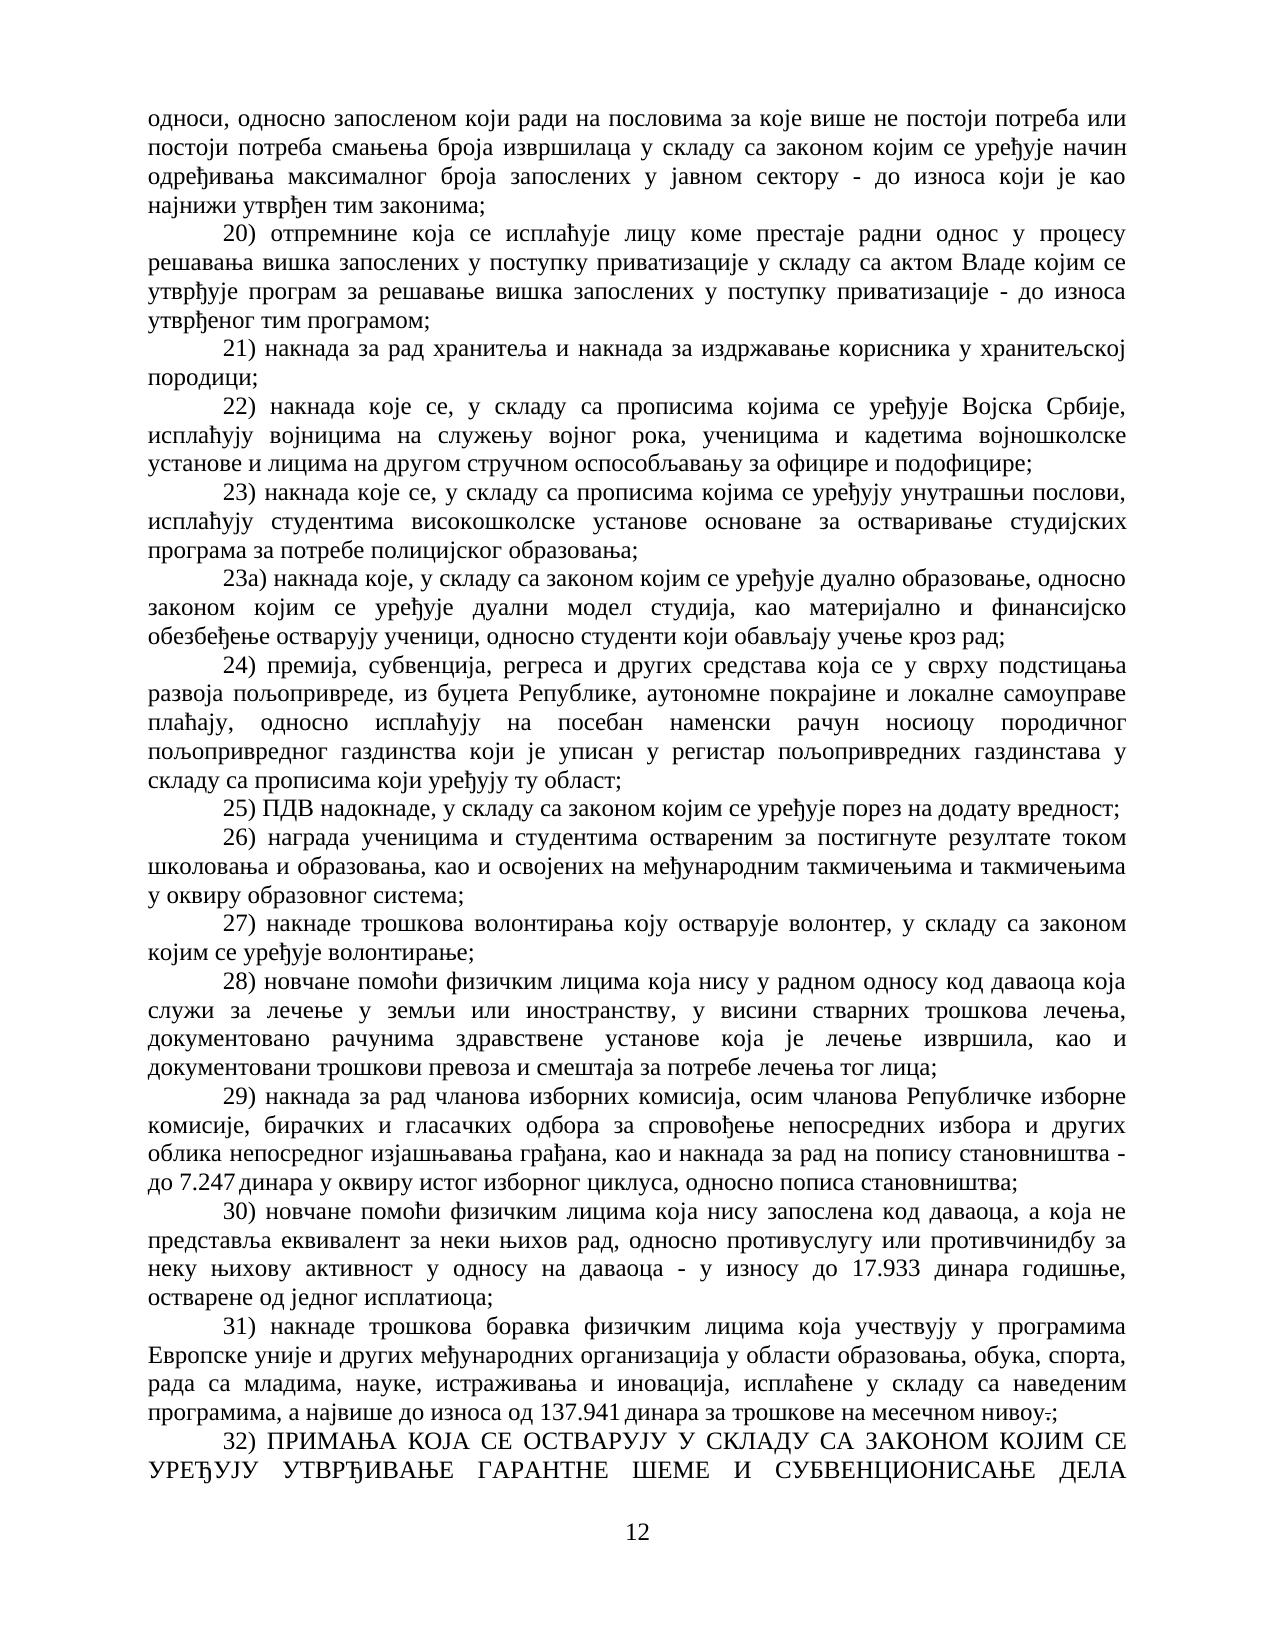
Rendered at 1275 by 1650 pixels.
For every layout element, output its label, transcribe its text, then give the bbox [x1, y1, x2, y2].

text 31) накнаде трошкова боравка физичким лицима која учествују у програмима Европске уније и других међународних организација у области образовања, обука, спорта, рада са младима, науке, истраживања и иновација, исплаћене у складу са наведеним програмима, а највише до износа од 137.941 динара за трошкове на месечном нивоу.; [148, 1311, 1127, 1426]
text 22) накнада које се, у складу са прописима којима се уређује Војска Србије, исплаћују војницима на служењу војног рока, ученицима и кадетима војношколске установе и лицима на другом стручном оспособљавању за официре и подофицире; [148, 391, 1127, 477]
text 27) накнаде трошкова волонтирања коју остварује волонтер, у складу са законом којим се уређује волонтирање; [148, 908, 1127, 966]
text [148, 1426, 1127, 1483]
text 23а) накнада које, у складу са законом којим се уређује дуално образовање, односно законом којим се уређује дуални модел студија, као материјално и финансијско обезбеђење остварују ученици, односно студенти који обављају учење кроз рад; [148, 563, 1127, 650]
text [148, 103, 1127, 218]
text 30) новчане помоћи физичким лицима која нису запослена код даваоца, а која не представља еквивалент за неки њихов рад, односно противуслугу или противчинидбу за неку њихову активност у односу на даваоца - у износу до 17.933 динара годишње, остварене од једног исплатиоца; [148, 1196, 1127, 1311]
text 23) накнада које се, у складу са прописима којима се уређују унутрашњи послови, исплаћују студентима високошколске установе основане за остваривање студијских програма за потребе полицијског образовања; [148, 477, 1127, 563]
text 21) накнада за рад хранитеља и накнада за издржавање корисника у хранитељској породици; [148, 333, 1127, 391]
text 28) новчане помоћи физичким лицима која нису у радном односу код даваоца која служи за лечење у земљи или иностранству, у висини стварних трошкова лечења, документовано рачунима здравствене установе која је лечење извршила, као и документовани трошкови превоза и смештаја за потребе лечења тог лица; [148, 966, 1127, 1081]
text 26) награда ученицима и студентима оствареним за постигнуте резултате током школовања и образовања, као и освојених на међународним такмичењима и такмичењима у оквиру образовног система; [148, 822, 1127, 908]
text 20) отпремнине која се исплаћује лицу коме престаје радни однос у процесу решавања вишка запослених у поступку приватизације у складу са актом Владе којим се утврђује програм за решавање вишка запослених у поступку приватизације - до износа утврђеног тим програмом; [148, 218, 1127, 333]
text 24) премија, субвенција, регреса и других средстава која се у сврху подстицања развоја пољопривреде, из буџета Републике, аутономне покрајине и локалне самоуправе плаћају, односно исплаћују на посебан наменски рачун носиоцу породичног пољопривредног газдинства који је уписан у регистар пољопривредних газдинстава у складу са прописима који уређују ту област; [148, 650, 1127, 793]
text 25) ПДВ надокнаде, у складу са законом којим се уређује порез на додату вредност; [148, 793, 1127, 822]
text 29) накнада за рад чланова изборних комисија, осим чланова Републичке изборне комисије, бирачких и гласачких одбора за спровођење непосредних избора и других облика непосредног изјашњавања грађана, као и накнада за рад на попису становништва - до 7.247 динара у оквиру истог изборног циклуса, односно пописа становништва; [148, 1081, 1127, 1196]
